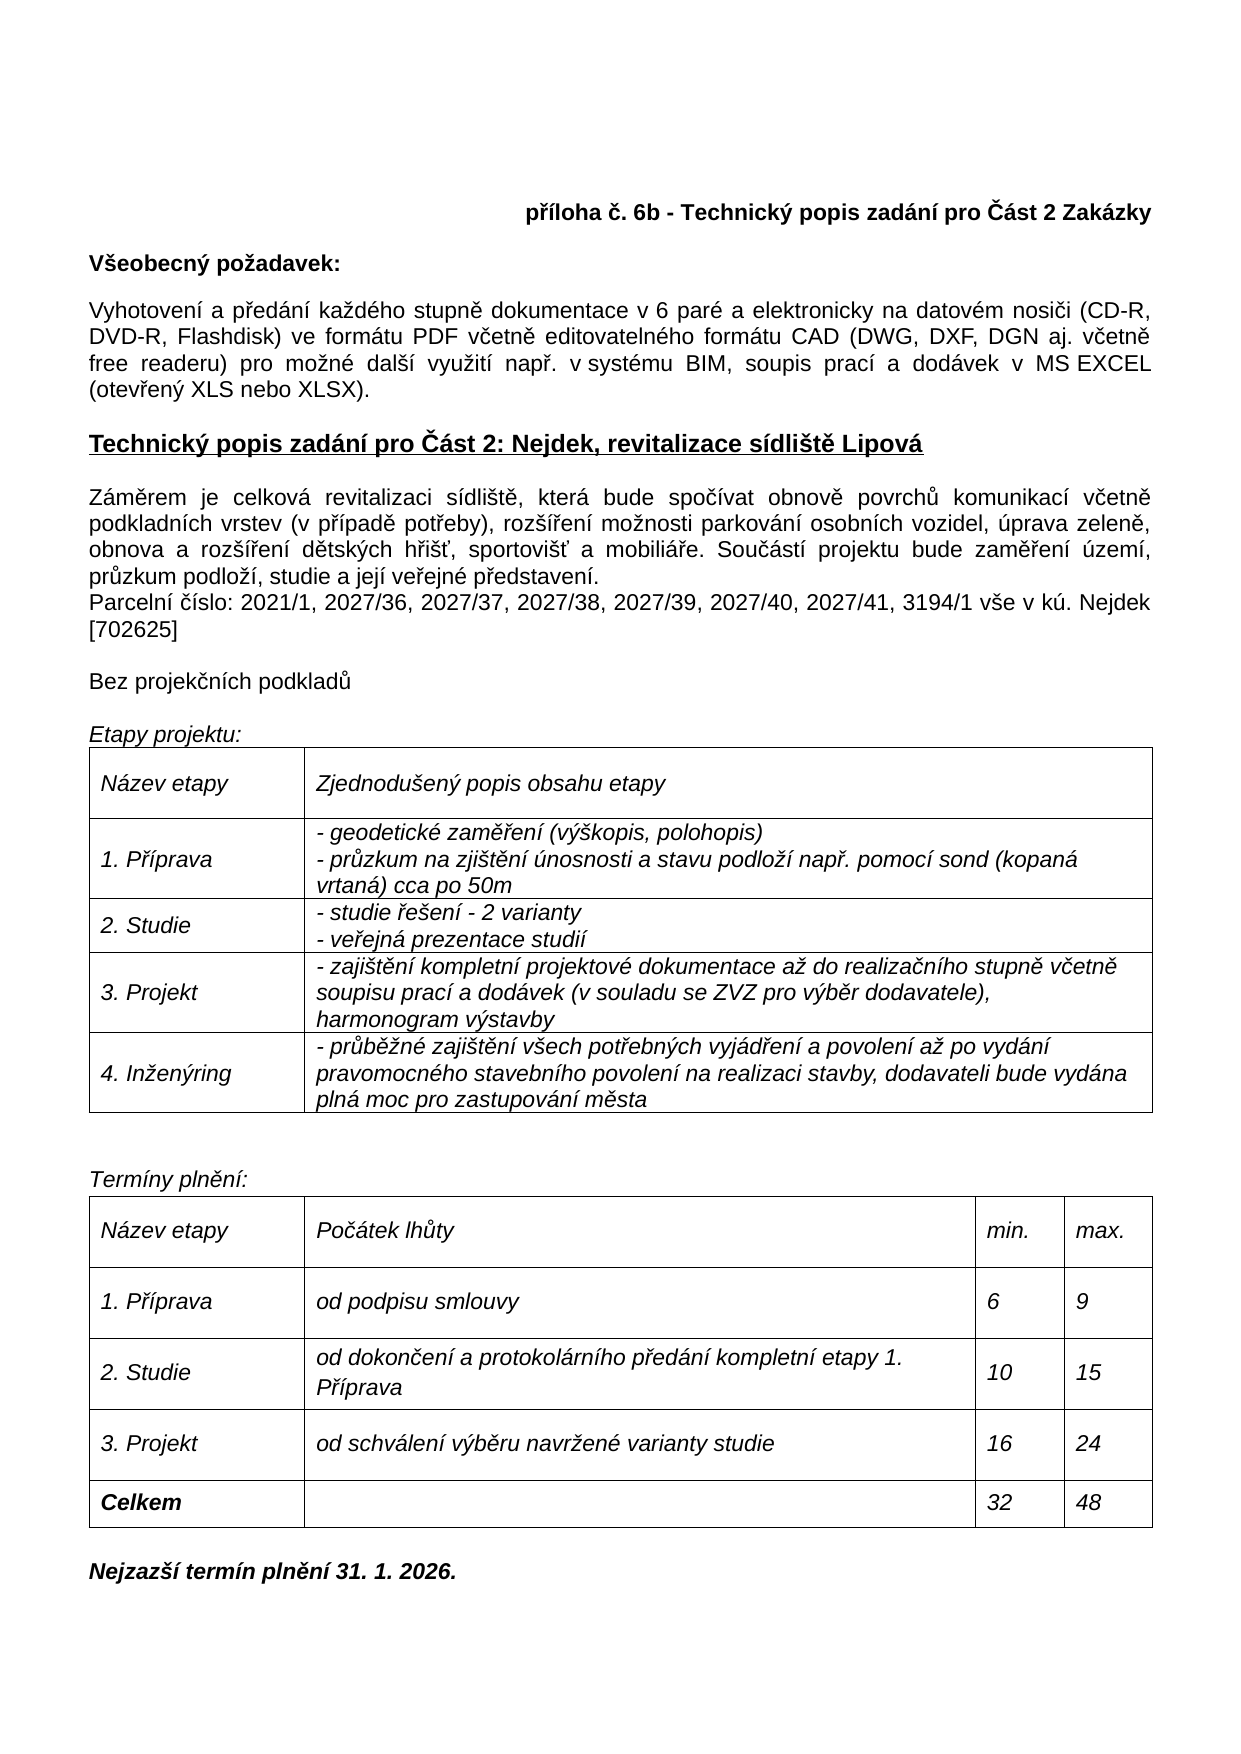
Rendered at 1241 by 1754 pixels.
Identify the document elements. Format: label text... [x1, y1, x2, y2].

table_cell od podpisu smlouvy [305, 1268, 975, 1338]
table_cell - studie řešení - 2 varianty - veřejná prezentace studií [305, 899, 1152, 952]
text příloha č. 6b - Technický popis zadání pro Část 2 Zakázky [89, 199, 1152, 225]
table_header Název etapy [90, 1197, 304, 1267]
table_header Název etapy [90, 748, 304, 818]
table_cell 32 [976, 1481, 1064, 1527]
table_cell 48 [1065, 1481, 1152, 1527]
table_cell - zajištění kompletní projektové dokumentace až do realizačního stupně včetně soupisu prací a dodávek (v souladu se ZVZ pro výběr dodavatele), harmonogram výstavby [305, 953, 1152, 1032]
table_cell 24 [1065, 1410, 1152, 1479]
text Bez projekčních podkladů [89, 668, 1152, 694]
table_cell Celkem [90, 1481, 304, 1527]
table_header Zjednodušený popis obsahu etapy [305, 748, 1152, 818]
table_cell 3. Projekt [90, 1410, 304, 1479]
table_cell 2. Studie [90, 899, 304, 952]
text Technický popis zadání pro Část 2: Nejdek, revitalizace sídliště Lipová [89, 429, 1152, 457]
table_cell 6 [976, 1268, 1064, 1338]
table_cell 10 [976, 1339, 1064, 1409]
text Záměrem je celková revitalizaci sídliště, která bude spočívat obnově povrchů komunikací včetně podkladních vrstev (v případě potřeby), rozšíření možnosti parkování osobních vozidel, úprava zeleně, obnova a rozšíření dětských hřišť, sportovišť a mobiliáře. Součástí projektu bude zaměření území, průzkum podloží, studie a její veřejné představení. [89, 484, 1152, 589]
table_cell 9 [1065, 1268, 1152, 1338]
table_cell - geodetické zaměření (výškopis, polohopis) - průzkum na zjištění únosnosti a stavu podloží např. pomocí sond (kopaná vrtaná) cca po 50m [305, 819, 1152, 898]
table_header max. [1065, 1197, 1152, 1267]
table_cell 1. Příprava [90, 1268, 304, 1338]
table_cell od dokončení a protokolárního předání kompletní etapy 1. Příprava [305, 1339, 975, 1409]
table_cell 1. Příprava [90, 819, 304, 898]
table_header min. [976, 1197, 1064, 1267]
text Parcelní číslo: 2021/1, 2027/36, 2027/37, 2027/38, 2027/39, 2027/40, 2027/41, 3194/1 vše v kú. Nejdek [702625] [89, 589, 1152, 642]
table_cell [305, 1481, 975, 1527]
text Vyhotovení a předání každého stupně dokumentace v 6 paré a elektronicky na datovém nosiči (CD-R, DVD-R, Flashdisk) ve formátu PDF včetně editovatelného formátu CAD (DWG, DXF, DGN aj. včetně free readeru) pro možné další využití např. v systému BIM, soupis prací a dodávek v MS EXCEL (otevřený XLS nebo XLSX). [89, 297, 1152, 402]
table_header Počátek lhůty [305, 1197, 975, 1267]
table_cell 16 [976, 1410, 1064, 1479]
table_cell 4. Inženýring [90, 1033, 304, 1112]
table_cell 3. Projekt [90, 953, 304, 1032]
table_cell - průběžné zajištění všech potřebných vyjádření a povolení až po vydání pravomocného stavebního povolení na realizaci stavby, dodavateli bude vydána plná moc pro zastupování města [305, 1033, 1152, 1112]
table_cell 15 [1065, 1339, 1152, 1409]
table_cell od schválení výběru navržené varianty studie [305, 1410, 975, 1479]
text Všeobecný požadavek: [89, 250, 1152, 276]
text Nejzazší termín plnění 31. 1. 2026. [89, 1558, 1152, 1584]
text Etapy projektu: [89, 721, 1152, 747]
text Termíny plnění: [89, 1166, 1152, 1192]
table_cell 2. Studie [90, 1339, 304, 1409]
